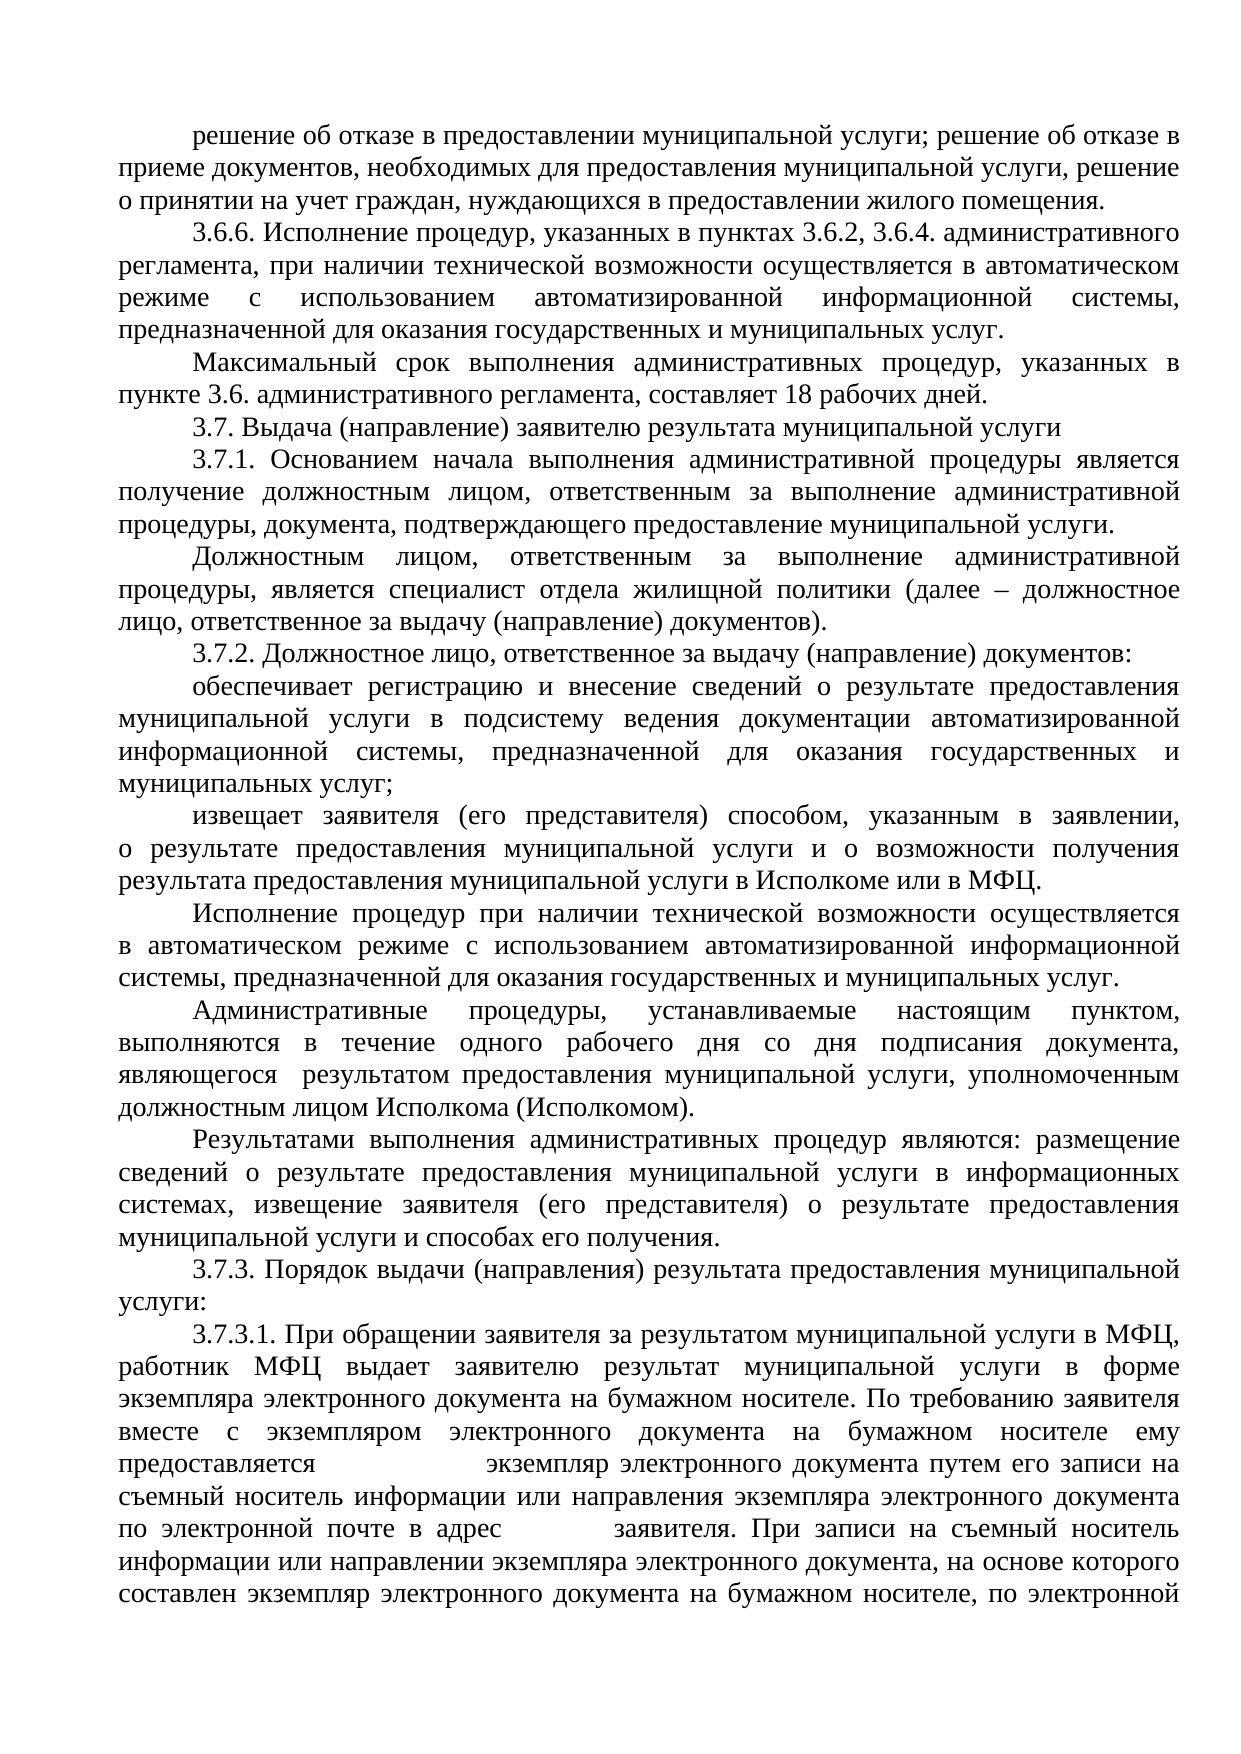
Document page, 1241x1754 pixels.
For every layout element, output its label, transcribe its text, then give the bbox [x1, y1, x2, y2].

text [118, 1317, 1181, 1608]
text Должностным лицом, ответственным за выполнение административной процедуры, является специалист отдела жилищной политики (далее – должностное лицо, ответственное за выдачу (направление) документов). [118, 539, 1181, 636]
text решение об отказе в предоставлении муниципальной услуги; решение об отказе в приеме документов, необходимых для предоставления муниципальной услуги, решение о принятии на учет граждан, нуждающихся в предоставлении жилого помещения. [118, 118, 1181, 215]
text 3.7.3. Порядок выдачи (направления) результата предоставления муниципальной услуги: [118, 1252, 1181, 1317]
text Исполнение процедур при наличии технической возможности осуществляется в автоматическом режиме с использованием автоматизированной информационной системы, предназначенной для оказания государственных и муниципальных услуг. [118, 896, 1181, 993]
text 3.7.1. Основанием начала выполнения административной процедуры является получение должностным лицом, ответственным за выполнение административной процедуры, документа, подтверждающего предоставление муниципальной услуги. [118, 442, 1181, 539]
text 3.7.2. Должностное лицо, ответственное за выдачу (направление) документов: [118, 636, 1181, 669]
text Результатами выполнения административных процедур являются: размещение сведений о результате предоставления муниципальной услуги в информационных системах, извещение заявителя (его представителя) о результате предоставления муниципальной услуги и способах его получения. [118, 1122, 1181, 1252]
text 3.6.6. Исполнение процедур, указанных в пунктах 3.6.2, 3.6.4. административного регламента, при наличии технической возможности осуществляется в автоматическом режиме с использованием автоматизированной информационной системы, предназначенной для оказания государственных и муниципальных услуг. [118, 215, 1181, 345]
text обеспечивает регистрацию и внесение сведений о результате предоставления муниципальной услуги в подсистему ведения документации автоматизированной информационной системы, предназначенной для оказания государственных и муниципальных услуг; [118, 669, 1181, 798]
text извещает заявителя (его представителя) способом, указанным в заявлении, о результате предоставления муниципальной услуги и о возможности получения результата предоставления муниципальной услуги в Исполкоме или в МФЦ. [118, 798, 1181, 896]
text 3.7. Выдача (направление) заявителю результата муниципальной услуги [118, 410, 1181, 442]
text Административные процедуры, устанавливаемые настоящим пунктом, выполняются в течение одного рабочего дня со дня подписания документа, являющегося результатом предоставления муниципальной услуги, уполномоченным должностным лицом Исполкома (Исполкомом). [118, 993, 1181, 1122]
text Максимальный срок выполнения административных процедур, указанных в пункте 3.6. административного регламента, составляет 18 рабочих дней. [118, 345, 1181, 410]
